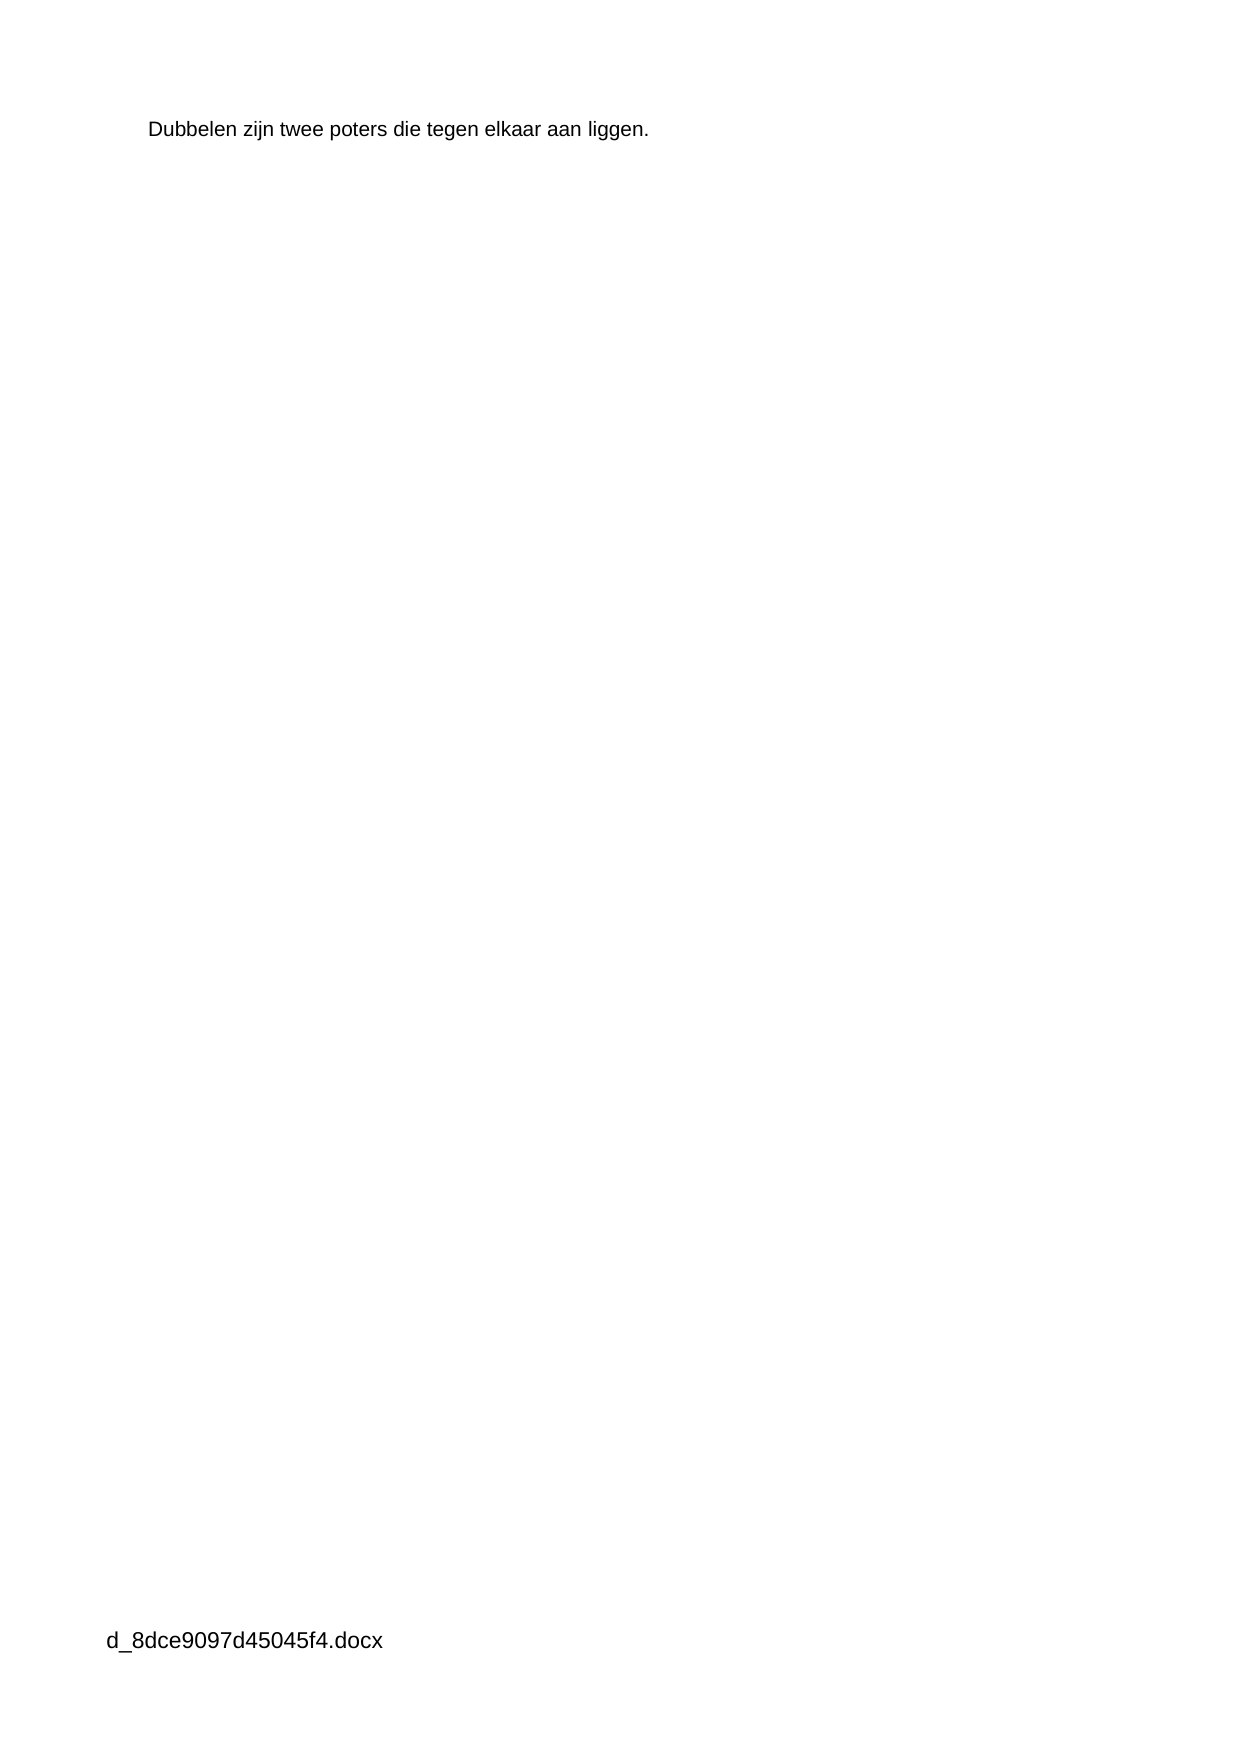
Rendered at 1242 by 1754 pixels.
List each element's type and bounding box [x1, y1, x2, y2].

list [118, 119, 1120, 141]
